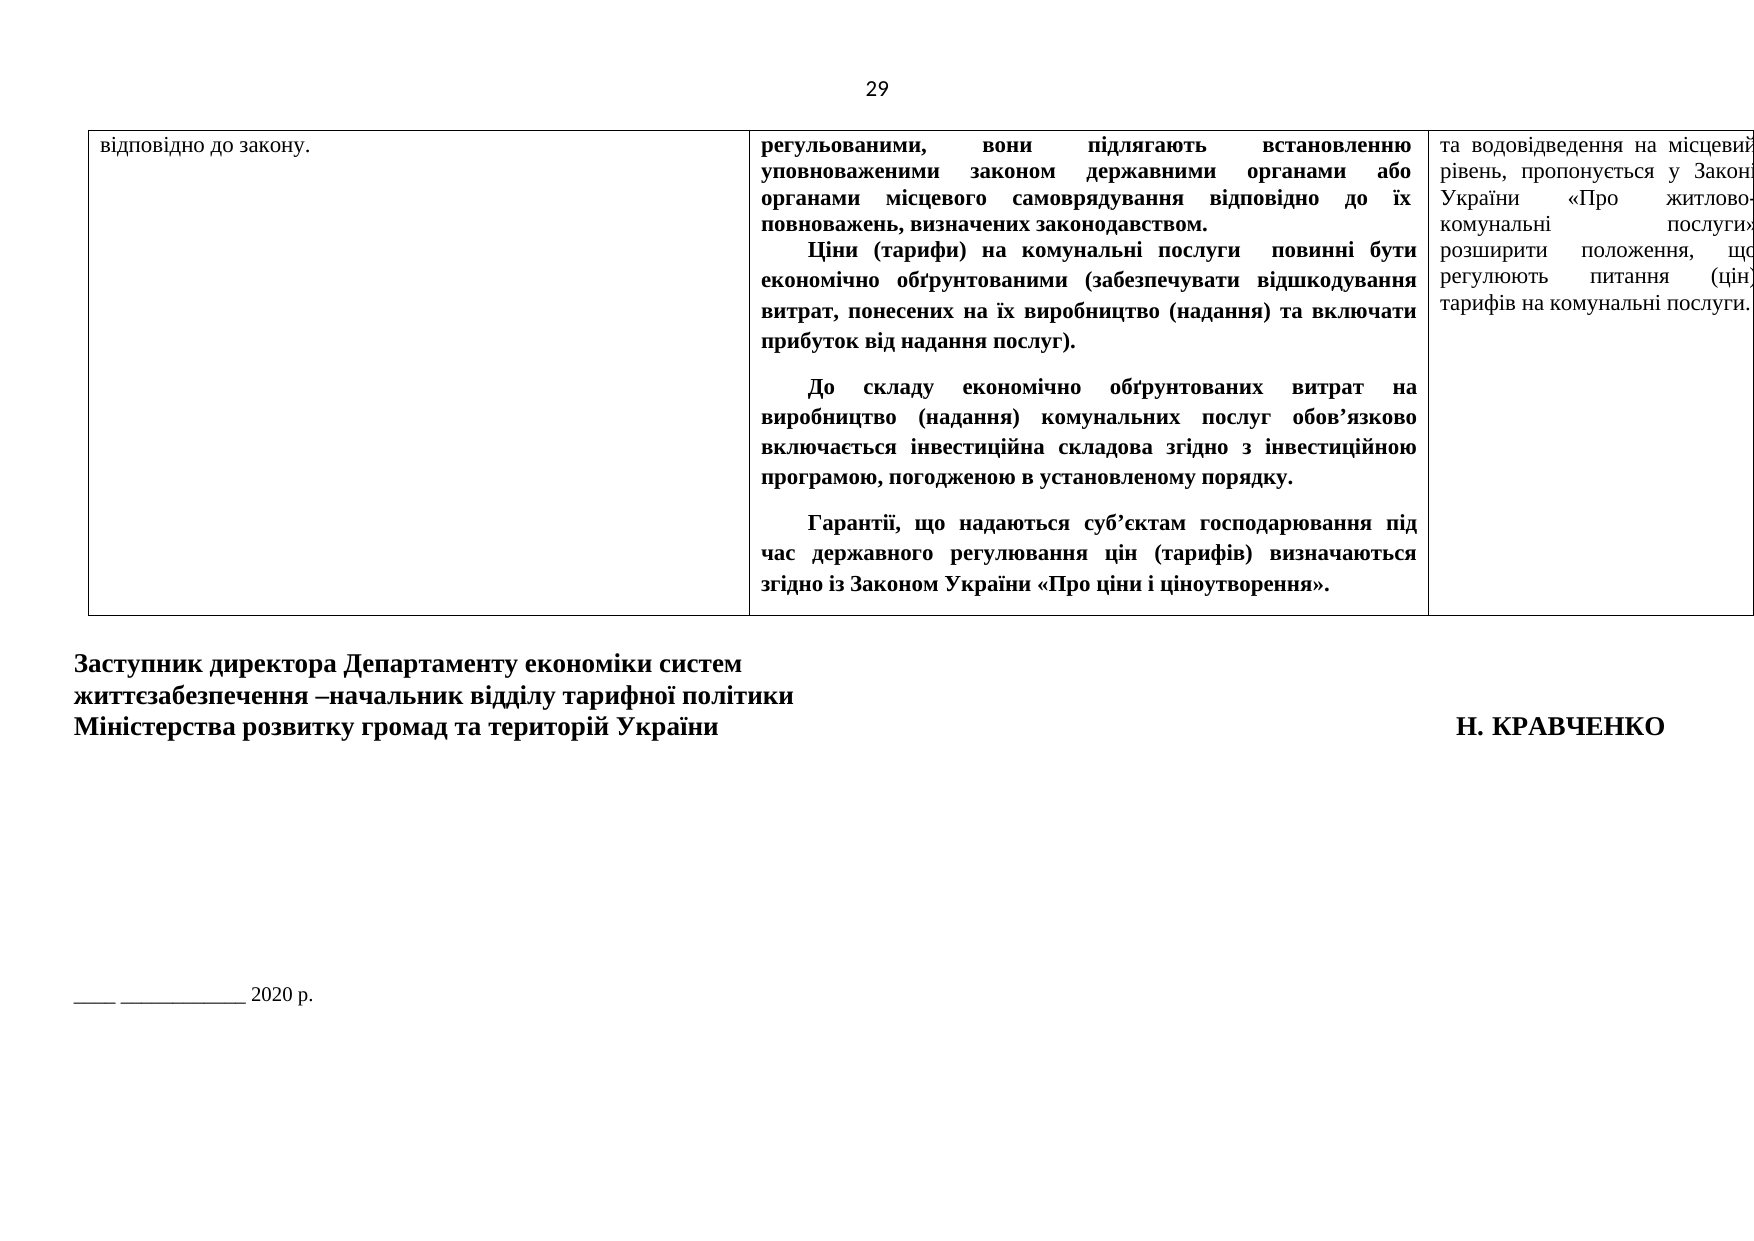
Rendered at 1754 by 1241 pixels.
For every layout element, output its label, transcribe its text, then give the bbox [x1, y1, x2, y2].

text Заступник директора Департаменту економіки систем [74, 648, 1665, 679]
text Міністерства розвитку громад та територій України Н. КРАВЧЕНКО [74, 710, 1665, 741]
text життєзабезпечення –начальник відділу тарифної політики [74, 679, 1665, 710]
text ____ ____________ 2020 р. [74, 982, 1665, 1006]
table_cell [1429, 131, 1753, 615]
